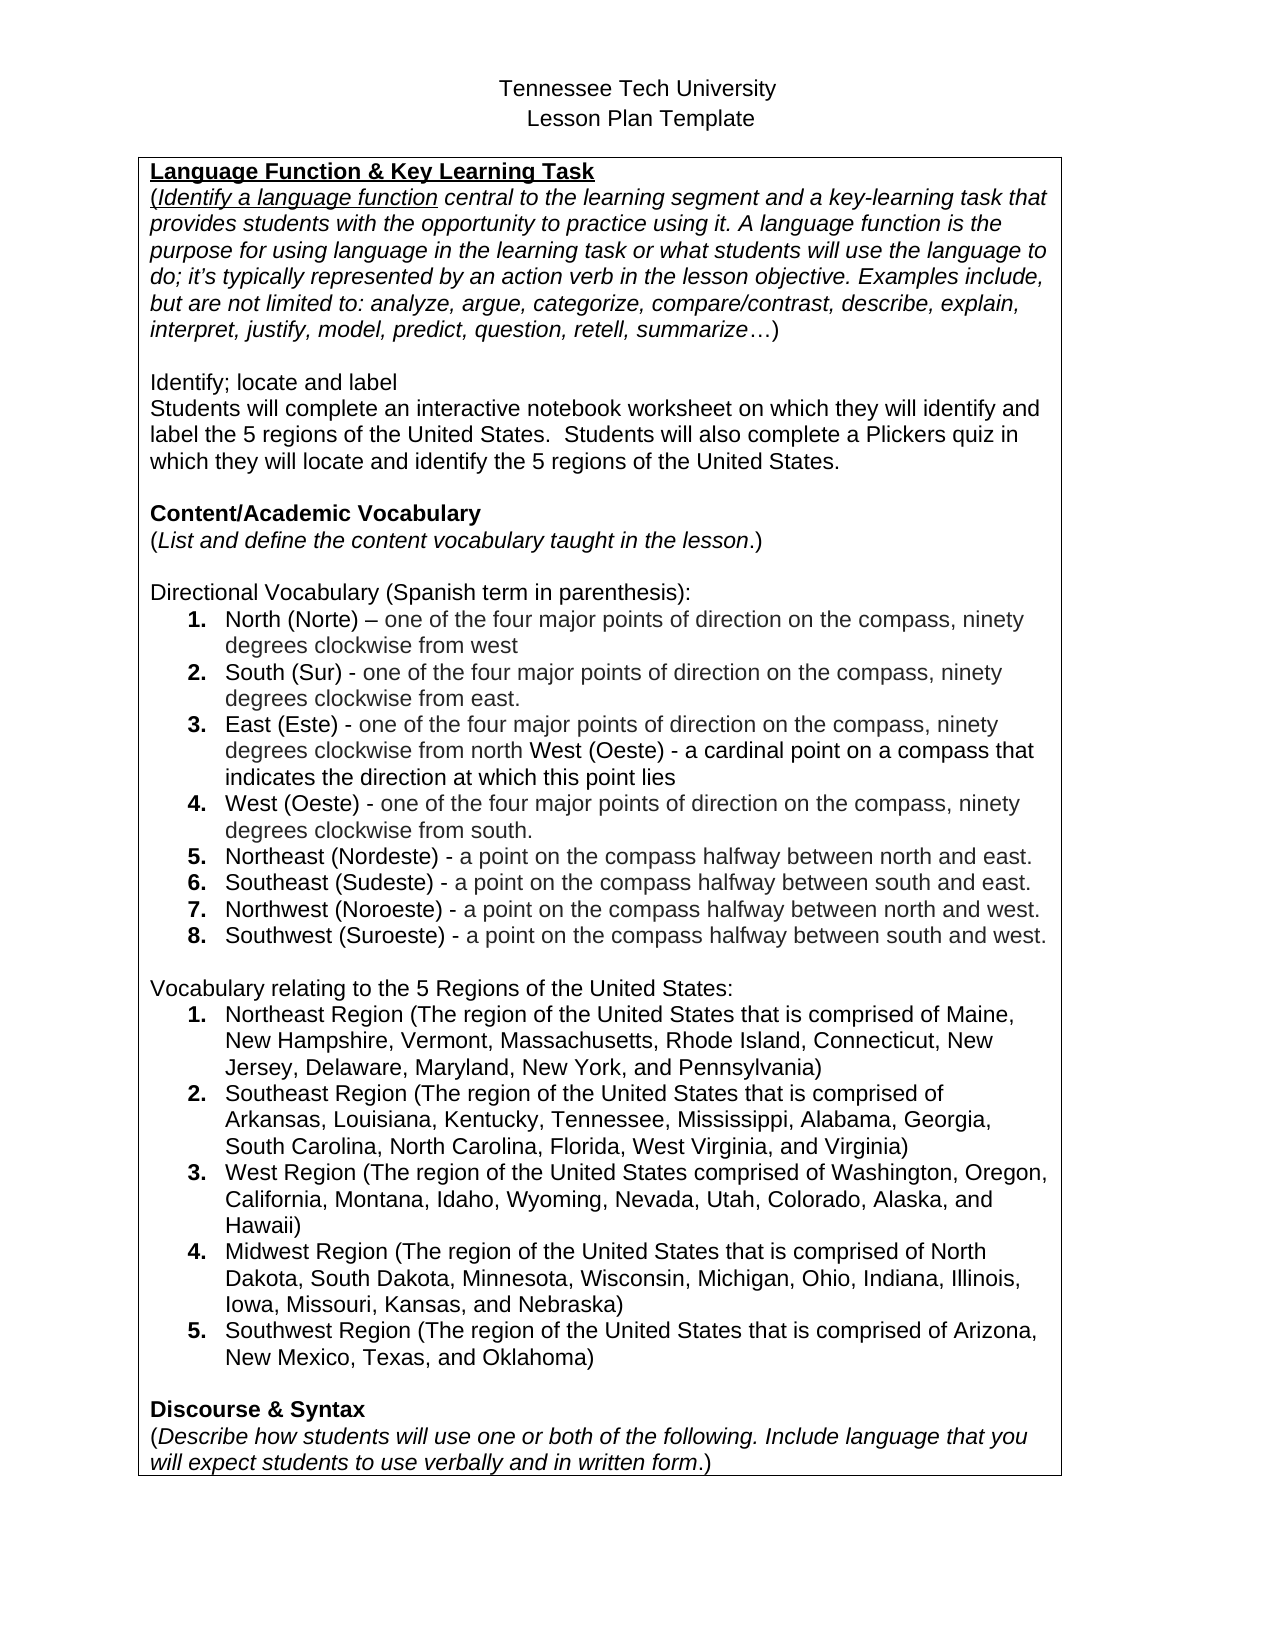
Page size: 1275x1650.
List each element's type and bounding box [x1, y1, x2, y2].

table_cell [139, 158, 1061, 1475]
